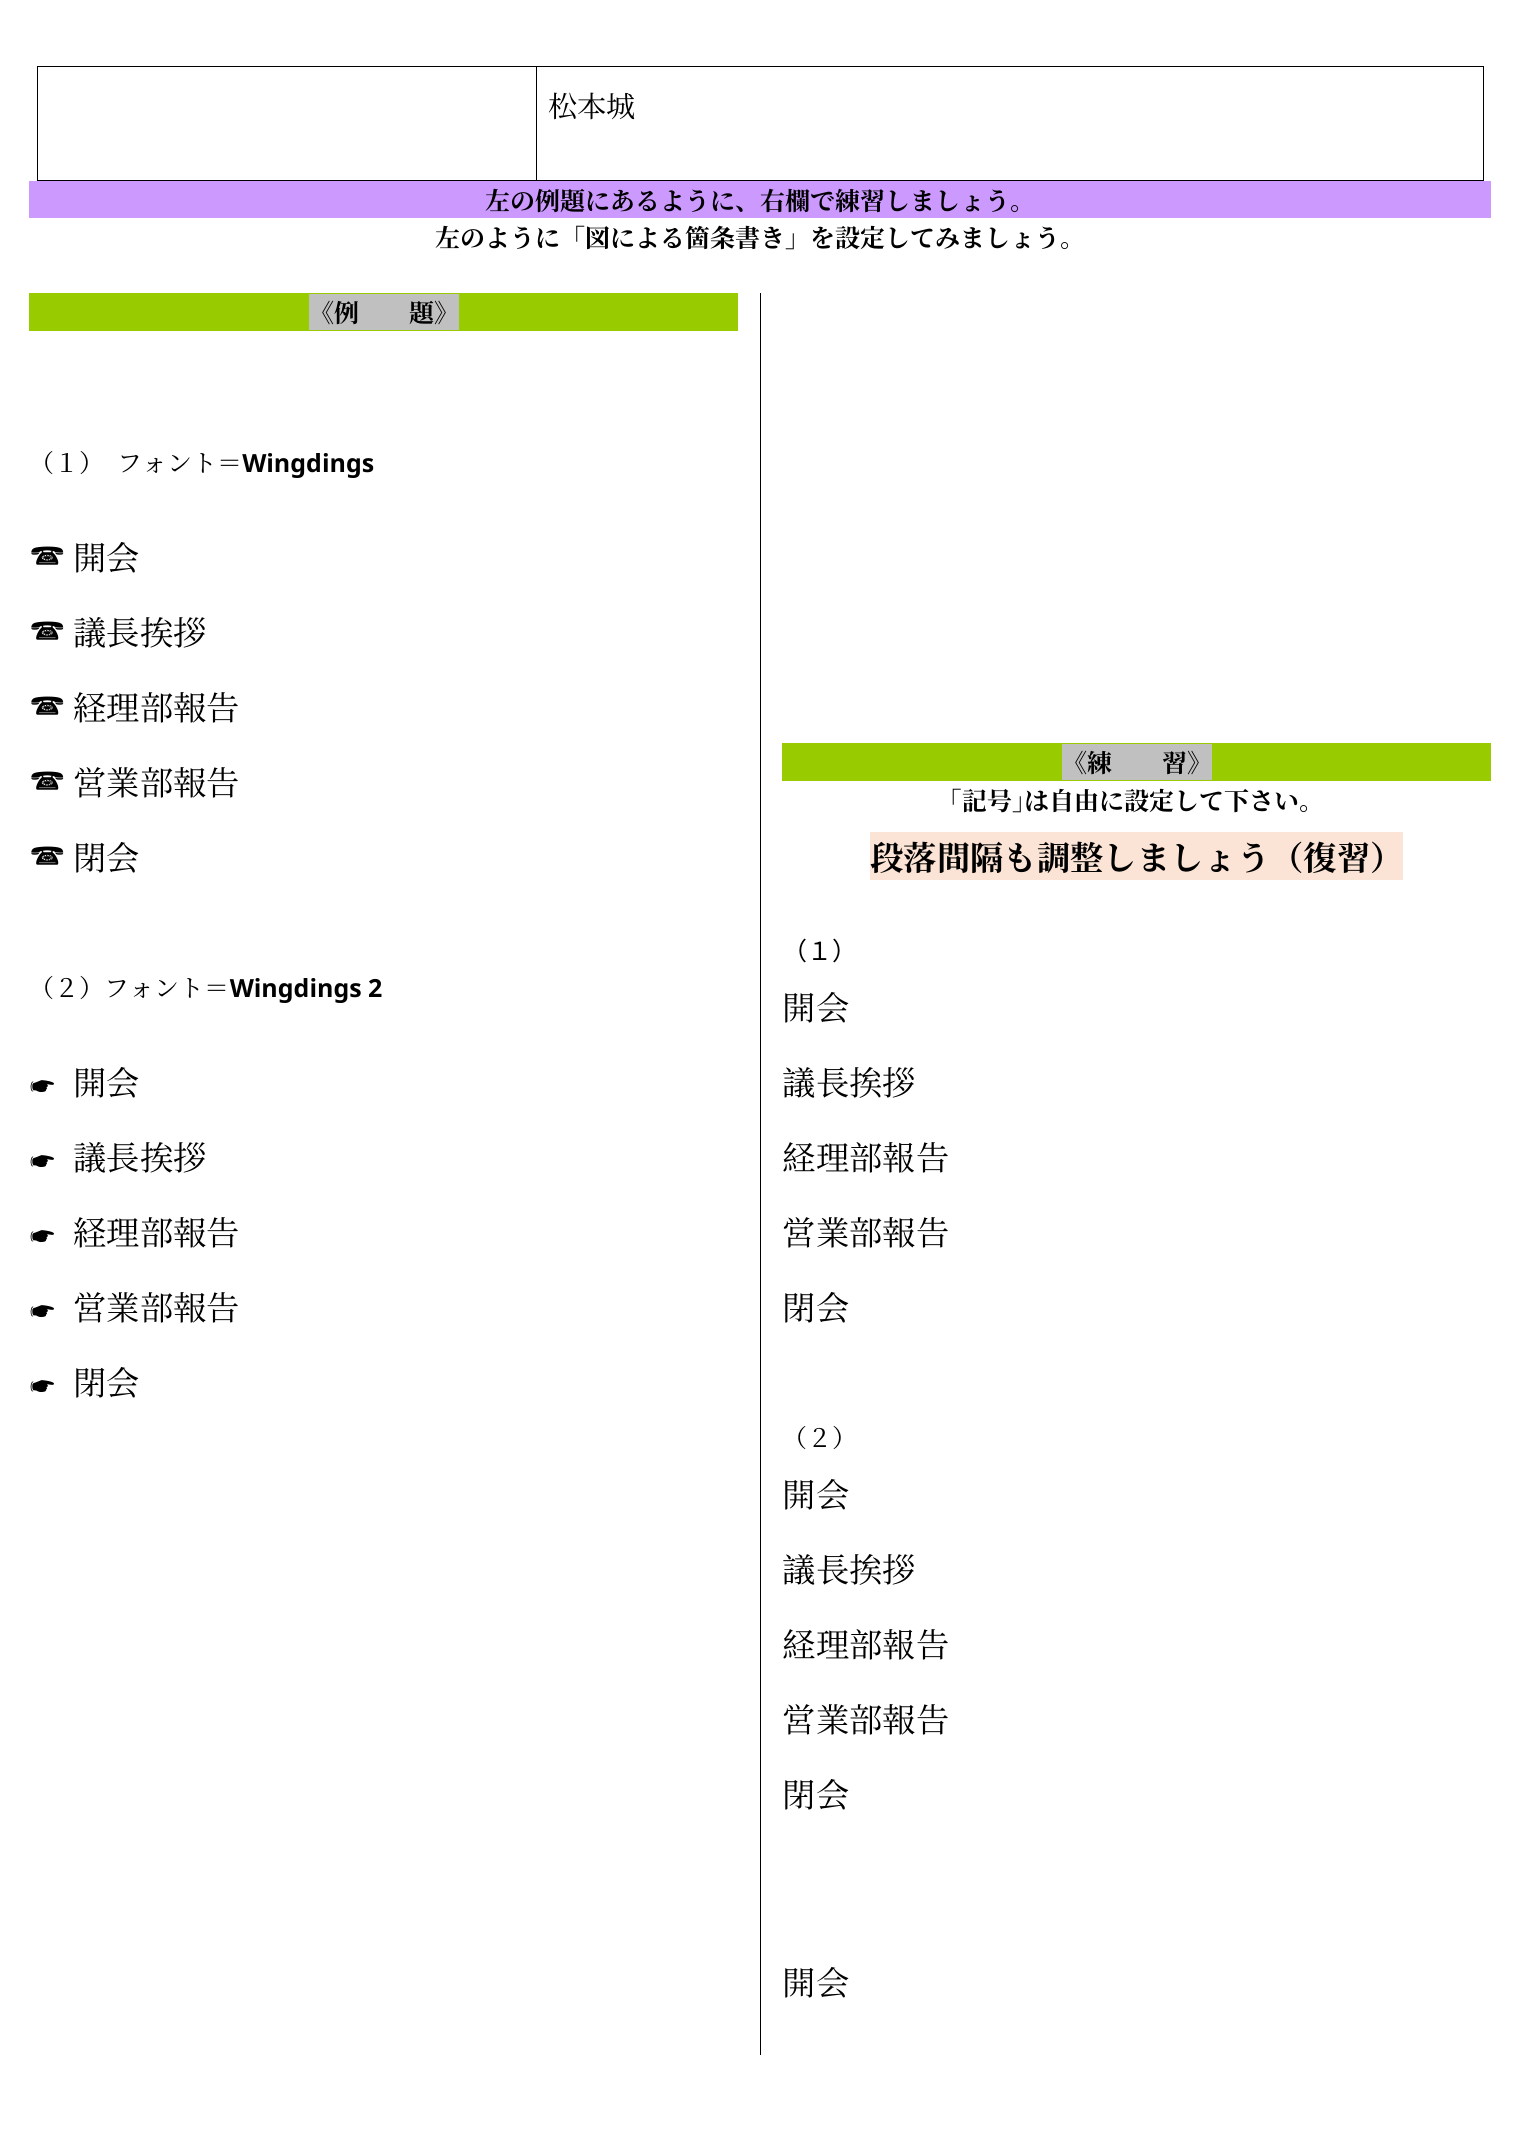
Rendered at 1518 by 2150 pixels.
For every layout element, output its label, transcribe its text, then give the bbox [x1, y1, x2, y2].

text 左の例題にあるように、右欄で練習しましょう。 [29, 181, 1491, 218]
text 経理部報告 [782, 1606, 1491, 1681]
text 営業部報告 [782, 1681, 1491, 1756]
list 開会 [29, 1043, 738, 1118]
list 経理部報告 [29, 1193, 738, 1268]
text （２） [782, 1418, 1491, 1456]
list 議長挨拶 [29, 1118, 738, 1193]
text 開会 [782, 1943, 1491, 2018]
list フォント＝Wingdings [29, 443, 738, 481]
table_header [537, 67, 1483, 180]
list 営業部報告 [29, 1268, 738, 1343]
list 経理部報告 [29, 668, 738, 743]
list 閉会 [29, 1343, 738, 1418]
list 閉会 [29, 818, 738, 893]
list 営業部報告 [29, 743, 738, 818]
text 閉会 [782, 1268, 1491, 1343]
text 《例 題》 [29, 293, 738, 331]
text （１） [782, 931, 1491, 968]
text 段落間隔も調整しましょう（復習） [782, 818, 1491, 893]
text 開会 [782, 1456, 1491, 1531]
list 議長挨拶 [29, 593, 738, 668]
text 議長挨拶 [782, 1531, 1491, 1606]
text 議長挨拶 [782, 1043, 1491, 1118]
text 左のように「図による箇条書き」を設定してみましょう。 [29, 218, 1491, 256]
text ｢記号｣は自由に設定して下さい。 [782, 781, 1491, 818]
text 閉会 [782, 1756, 1491, 1831]
list 開会 [29, 518, 738, 593]
text （２）フォント＝Wingdings 2 [29, 968, 738, 1006]
text 開会 [782, 968, 1491, 1043]
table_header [38, 67, 536, 180]
text 経理部報告 [782, 1118, 1491, 1193]
text 《練 習》 [782, 743, 1491, 781]
text 営業部報告 [782, 1193, 1491, 1268]
